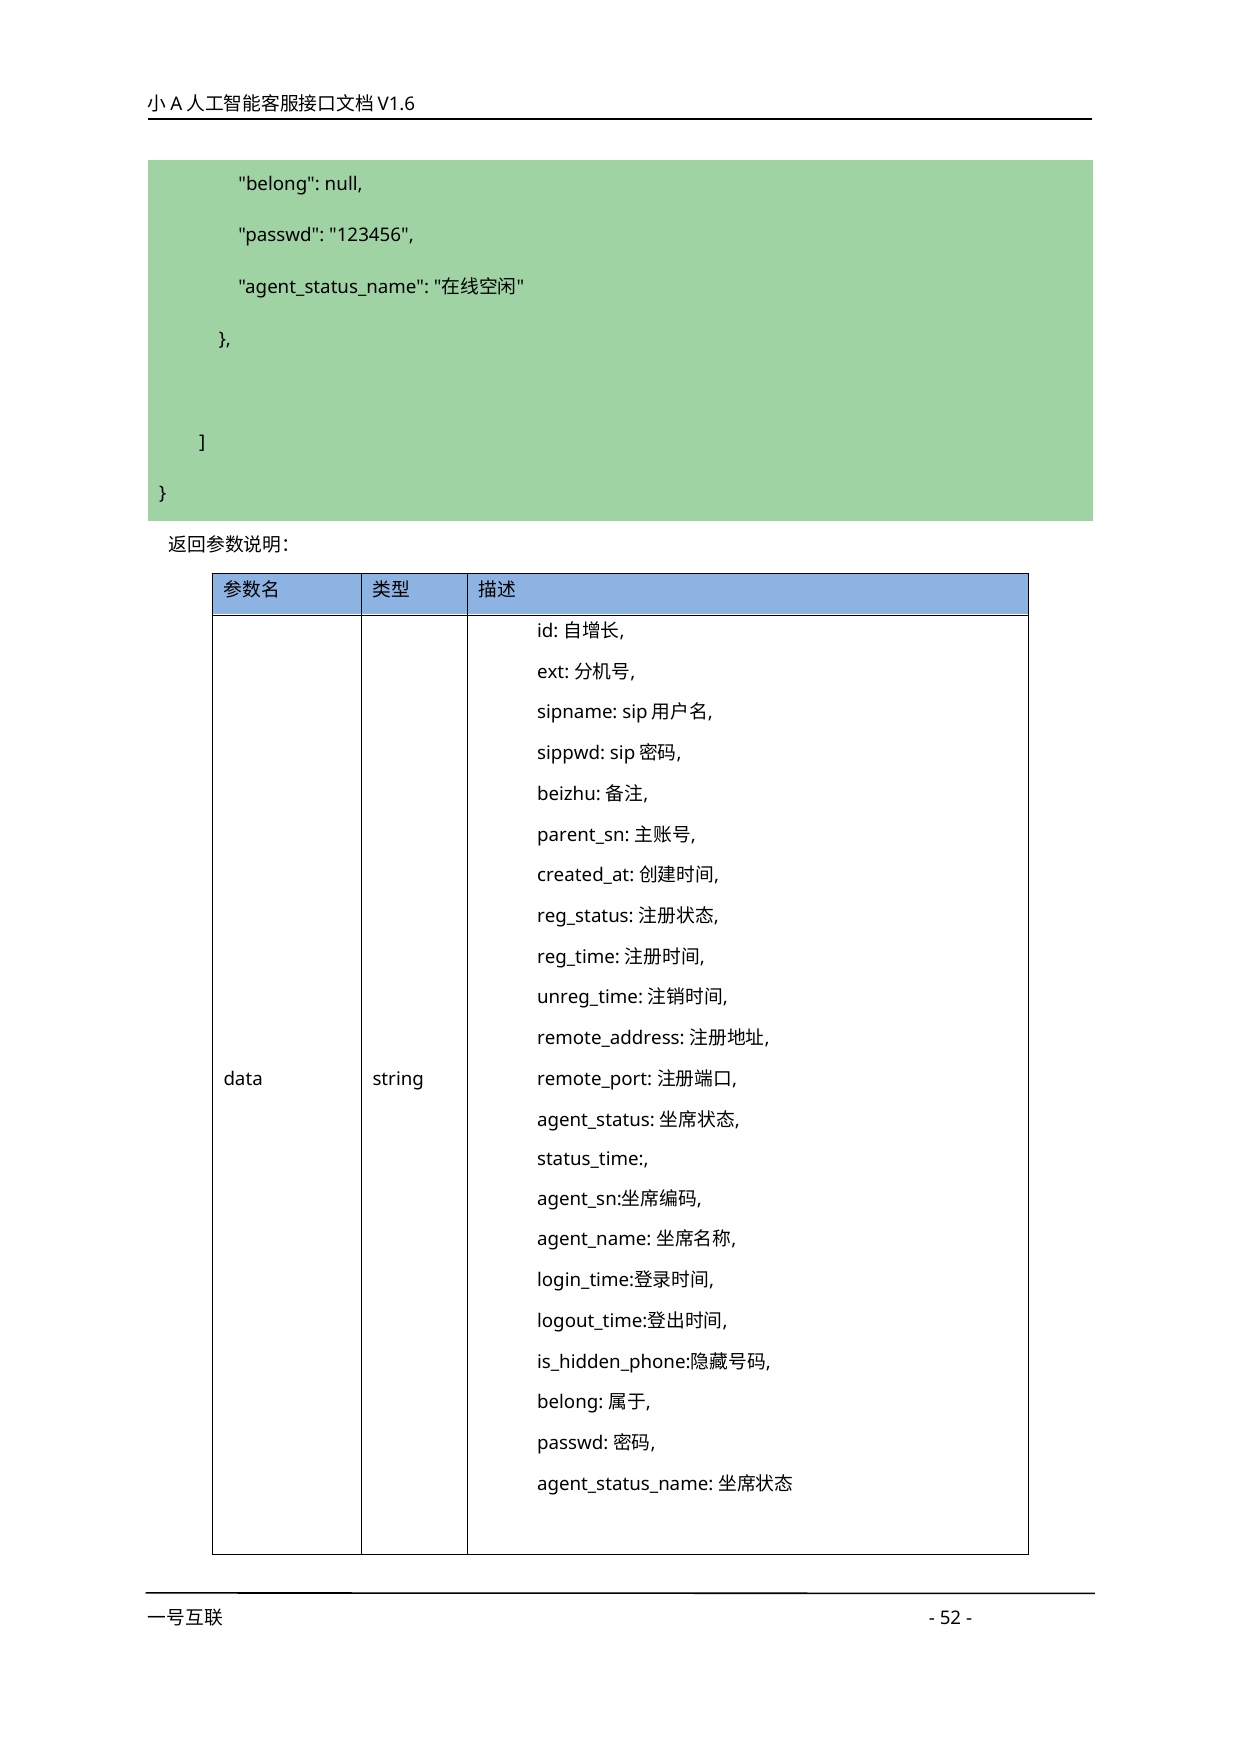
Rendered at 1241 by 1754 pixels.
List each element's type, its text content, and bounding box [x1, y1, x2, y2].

table_cell id: 自增长, ext: 分机号, sipname: sip用户名, sippwd: sip密码, beizhu: 备注, parent_sn: 主账号, created_at: 创建时间, reg_status: 注册状态, reg_time: 注册时间, unreg_time: 注销时间, remote_address: 注册地址, remote_port: 注册端口, agent_status: 坐席状态, status_time:, agent_sn:坐席编码, agent_name: 坐席名称, login_time:登录时间, logout_time:登出时间, is_hidden_phone:隐藏号码, belong: 属于, passwd: 密码, agent_status_name: 坐席状态 [468, 616, 1028, 1553]
table_cell string [362, 616, 467, 1553]
table_cell data [213, 616, 361, 1553]
text 返回参数说明： [148, 527, 1092, 560]
table_header 类型 [362, 574, 467, 614]
table_header 参数名 [213, 574, 361, 614]
table_header 描述 [468, 574, 1028, 614]
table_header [148, 160, 1093, 521]
